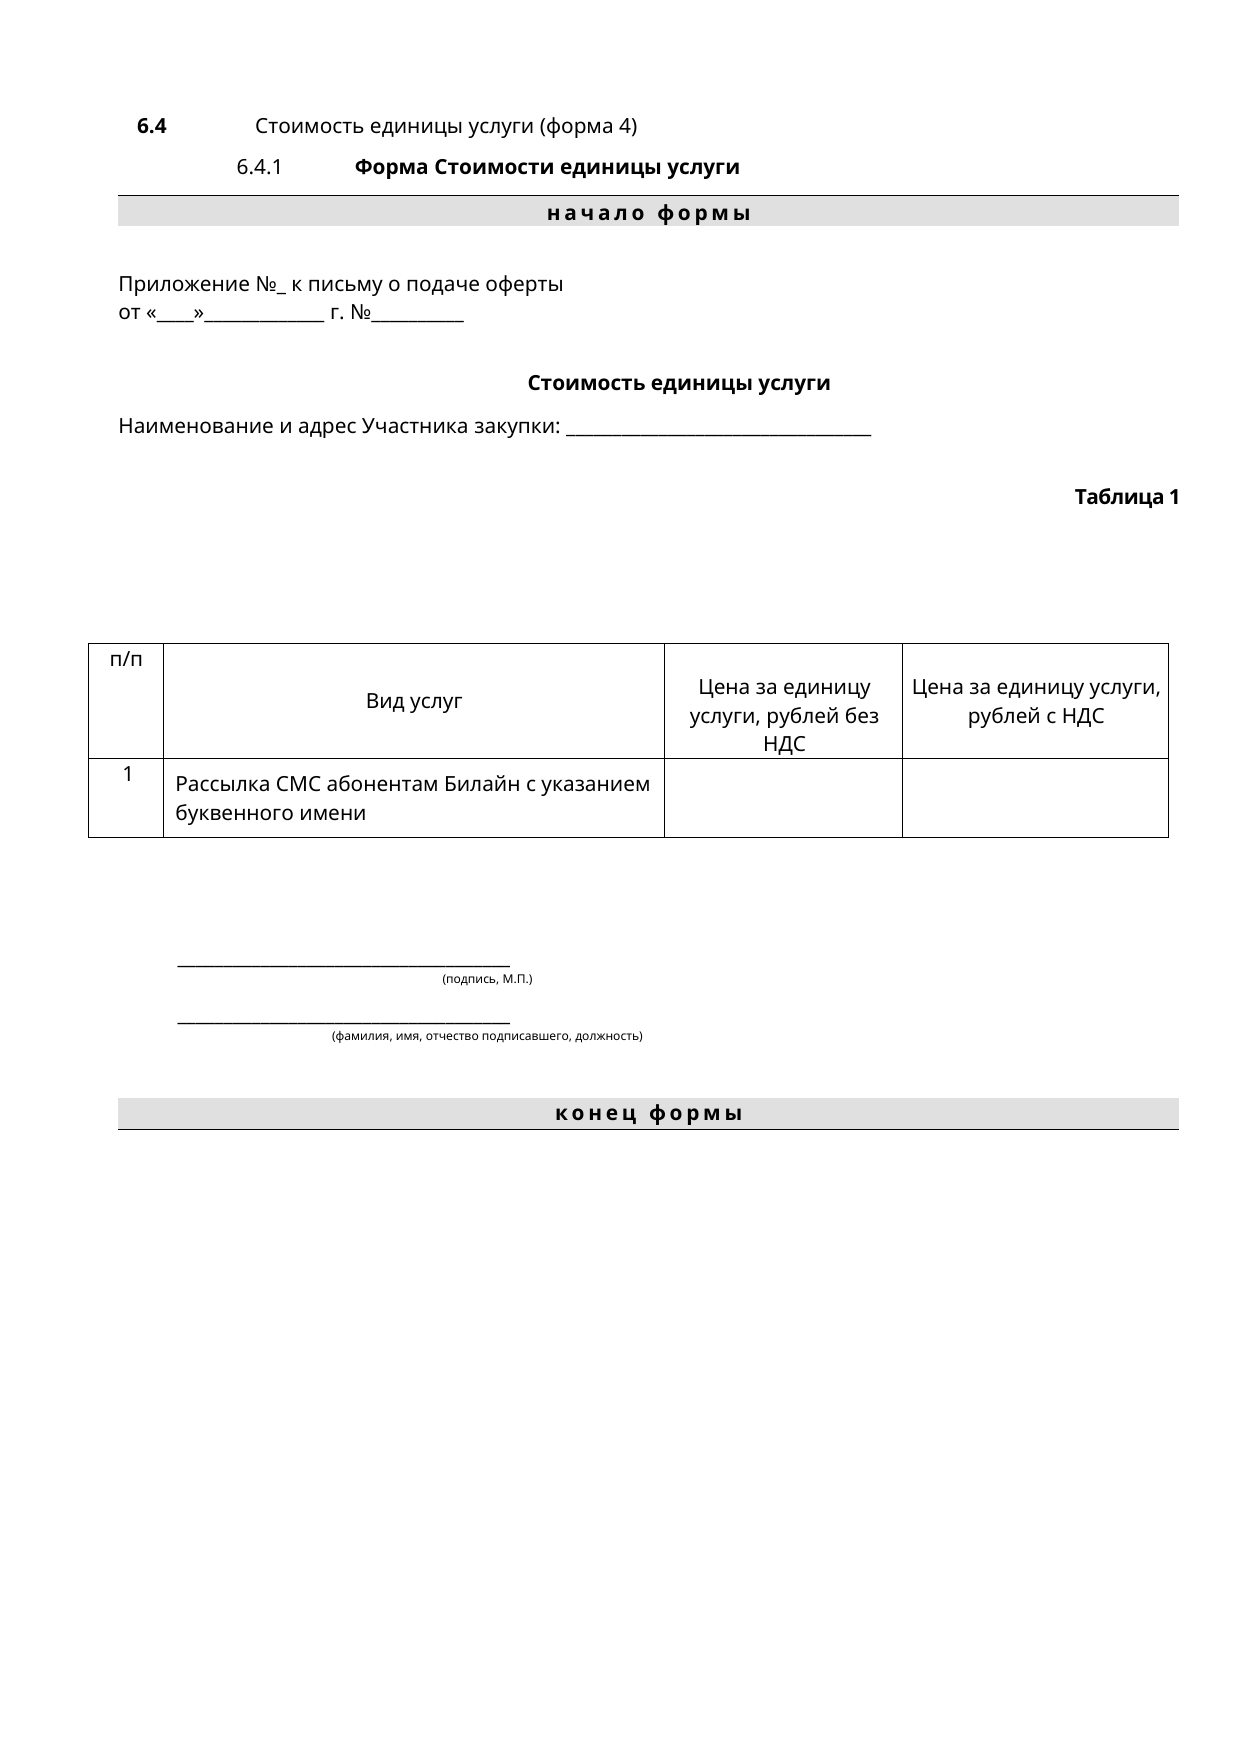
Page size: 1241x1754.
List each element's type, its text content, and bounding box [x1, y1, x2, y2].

table_cell [903, 759, 1168, 837]
text (фамилия, имя, отчество подписавшего, должность) [118, 1027, 797, 1056]
table_cell [665, 759, 902, 837]
text Приложение №_ к письму о подаче оферты от «____»_____________ г. №__________ [118, 269, 1181, 326]
table_header Цена за единицу услуги, рублей без НДС [665, 644, 902, 758]
text ____________________________________ [118, 999, 1181, 1027]
text ____________________________________ [118, 942, 1181, 970]
table_header п/п [89, 644, 163, 758]
text Таблица 1 [118, 482, 1181, 511]
table_header Вид услуг [164, 644, 664, 758]
text (подпись, М.П.) [118, 970, 797, 999]
subtitle Стоимость единицы услуги (форма 4) [137, 111, 1181, 140]
text Стоимость единицы услуги [118, 368, 1181, 397]
list Форма Стоимости единицы услуги [236, 152, 1181, 181]
table_cell Рассылка СМС абонентам Билайн с указанием буквенного имени [164, 759, 664, 837]
text Наименование и адрес Участника закупки: _________________________________ [118, 411, 1181, 439]
table_header Цена за единицу услуги, рублей с НДС [903, 644, 1168, 758]
text начало формы [118, 196, 1179, 226]
table_cell 1 [89, 759, 163, 837]
text конец формы [118, 1098, 1179, 1129]
